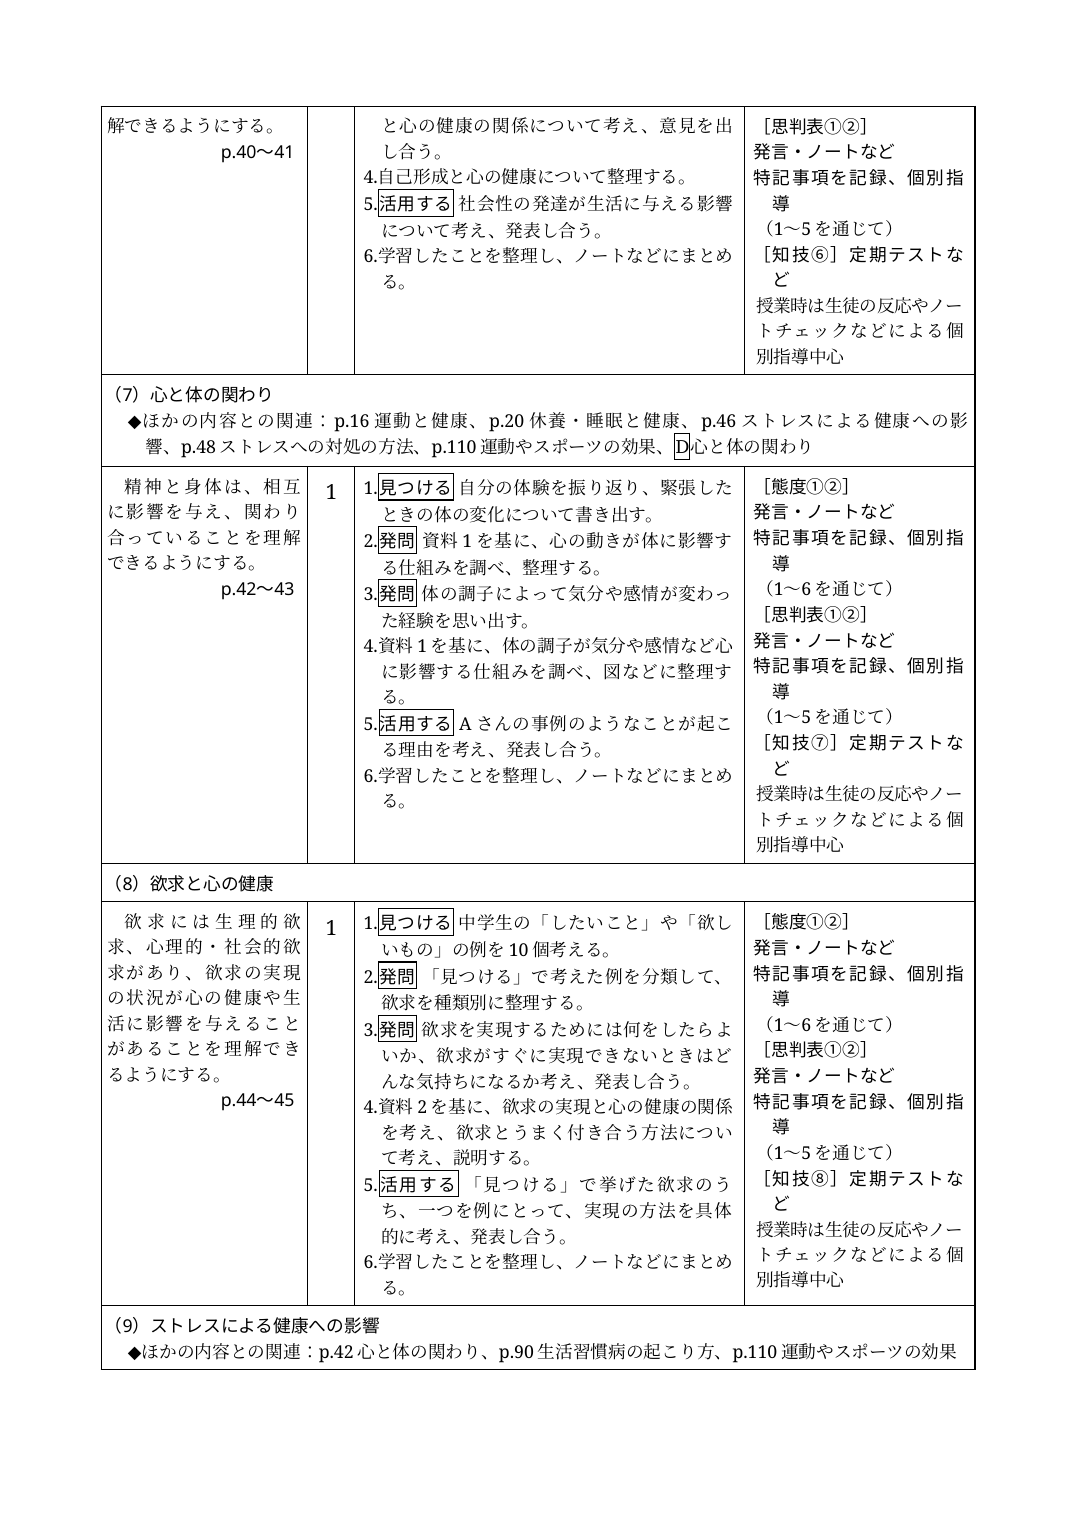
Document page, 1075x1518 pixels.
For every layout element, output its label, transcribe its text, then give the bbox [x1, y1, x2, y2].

table_cell 欲求には生理的欲求、心理的・社会的欲求があり、欲求の実現の状況が心の健康や生活に影響を与えることがあることを理解できるようにする。 p.44～45 [102, 902, 307, 1305]
table_cell 1.見つける 中学生の「したいこと」や「欲しいもの」の例を10個考える。 2.発問 「見つける」で考えた例を分類して、欲求を種類別に整理する。 3.発問 欲求を実現するためには何をしたらよいか、欲求がすぐに実現できないときはどんな気持ちになるか考え、発表し合う。 4.資料2を基に、欲求の実現と心の健康の関係を考え、欲求とうまく付き合う方法について考え、説明する。 5.活用する 「見つける」で挙げた欲求のうち、一つを例にとって、実現の方法を具体的に考え、発表し合う。 6.学習したことを整理し、ノートなどにまとめる。 [355, 902, 744, 1305]
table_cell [102, 107, 307, 374]
table_cell 1 [308, 467, 354, 862]
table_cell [355, 107, 744, 374]
table_cell ［態度①②］ 発言・ノートなど 特記事項を記録、個別指導 （1～6を通じて） ［思判表①②］ 発言・ノートなど 特記事項を記録、個別指導 （1～5を通じて） ［知技⑦］定期テストなど 授業時は生徒の反応やノートチェックなどによる個別指導中心 [745, 467, 974, 862]
table_cell （7）心と体の関わり ◆ほかの内容との関連：p.16運動と健康、p.20休養・睡眠と健康、p.46ストレスによる健康への影響、p.48ストレスへの対処の方法、p.110運動やスポーツの効果、Ⅾ心と体の関わり [102, 375, 974, 466]
table_cell （8）欲求と心の健康 [102, 864, 974, 901]
table_cell 1.見つける 自分の体験を振り返り、緊張したときの体の変化について書き出す。 2.発問 資料1を基に、心の動きが体に影響する仕組みを調べ、整理する。 3.発問 体の調子によって気分や感情が変わった経験を思い出す。 4.資料1を基に、体の調子が気分や感情など心に影響する仕組みを調べ、図などに整理する。 5.活用する Aさんの事例のようなことが起こる理由を考え、発表し合う。 6.学習したことを整理し、ノートなどにまとめる。 [355, 467, 744, 862]
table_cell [745, 107, 974, 374]
table_cell 1 [308, 107, 354, 374]
table_cell 1 [308, 902, 354, 1305]
table_cell （9）ストレスによる健康への影響 ◆ほかの内容との関連：p.42心と体の関わり、p.90生活習慣病の起こり方、p.110運動やスポーツの効果 [102, 1306, 974, 1369]
table_cell ［態度①②］ 発言・ノートなど 特記事項を記録、個別指導 （1～6を通じて） ［思判表①②］ 発言・ノートなど 特記事項を記録、個別指導 （1～5を通じて） ［知技⑧］定期テストなど 授業時は生徒の反応やノートチェックなどによる個別指導中心 [745, 902, 974, 1305]
table_cell 精神と身体は、相互に影響を与え、関わり合っていることを理解できるようにする。 p.42～43 [102, 467, 307, 862]
